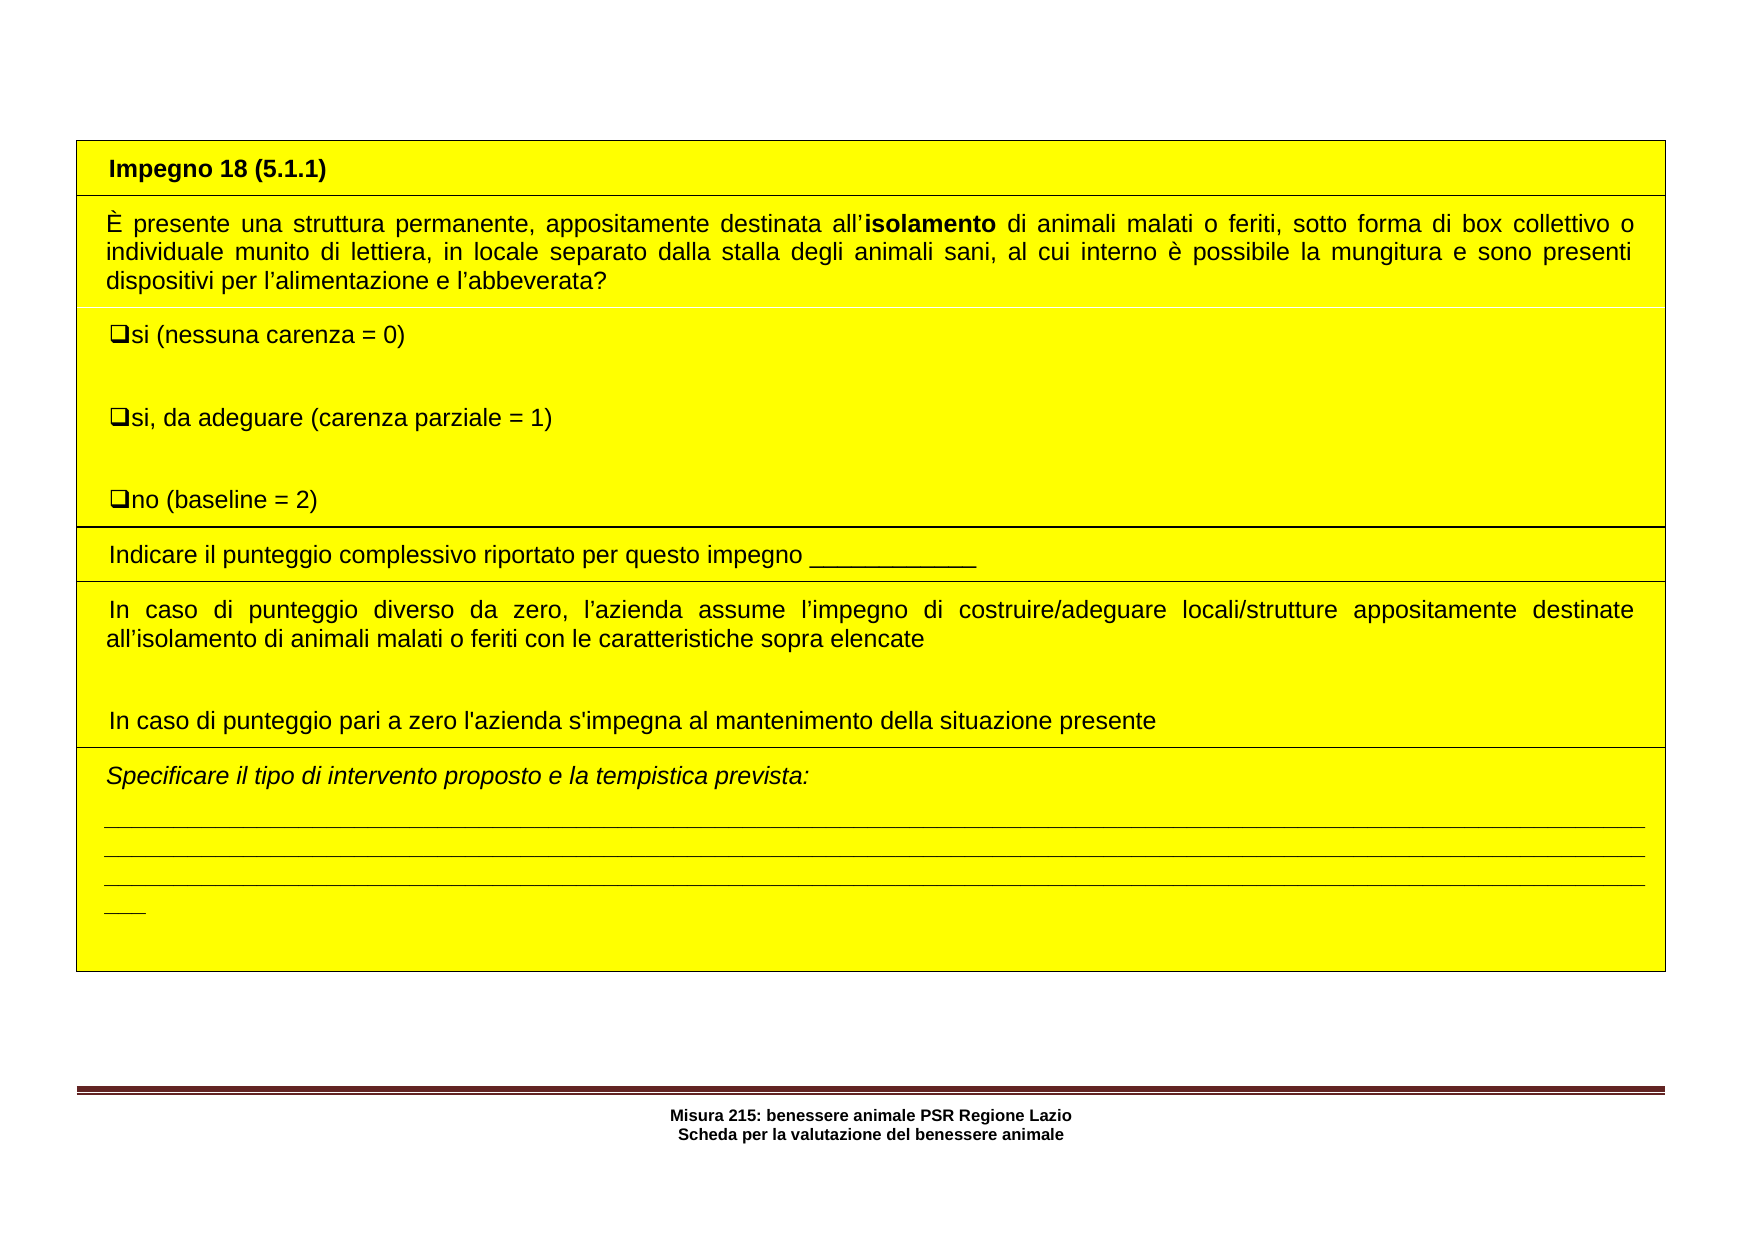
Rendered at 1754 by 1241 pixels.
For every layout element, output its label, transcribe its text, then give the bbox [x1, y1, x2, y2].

table_cell si (nessuna carenza = 0) si, da adeguare (carenza parziale = 1) no (baseline = 2) [77, 308, 1665, 526]
table_cell In caso di punteggio diverso da zero, l’azienda assume l’impegno di costruire/adeguare locali/strutture appositamente destinate all’isolamento di animali malati o feriti con le caratteristiche sopra elencate In caso di punteggio pari a zero l'azienda s'impegna al mantenimento della situazione presente [77, 582, 1665, 747]
table_cell Specificare il tipo di intervento proposto e la tempistica prevista: ________________________________________________________________________________________________________________________________________________________________________________________________________________________________________________________________________________________________________________________________________________ [77, 748, 1665, 971]
table_cell È presente una struttura permanente, appositamente destinata all’isolamento di animali malati o feriti, sotto forma di box collettivo o individuale munito di lettiera, in locale separato dalla stalla degli animali sani, al cui interno è possibile la mungitura e sono presenti dispositivi per l’alimentazione e l’abbeverata? [77, 196, 1665, 307]
table_header Impegno 18 (5.1.1) [77, 141, 1665, 195]
table_cell Indicare il punteggio complessivo riportato per questo impegno ____________ [77, 528, 1665, 581]
